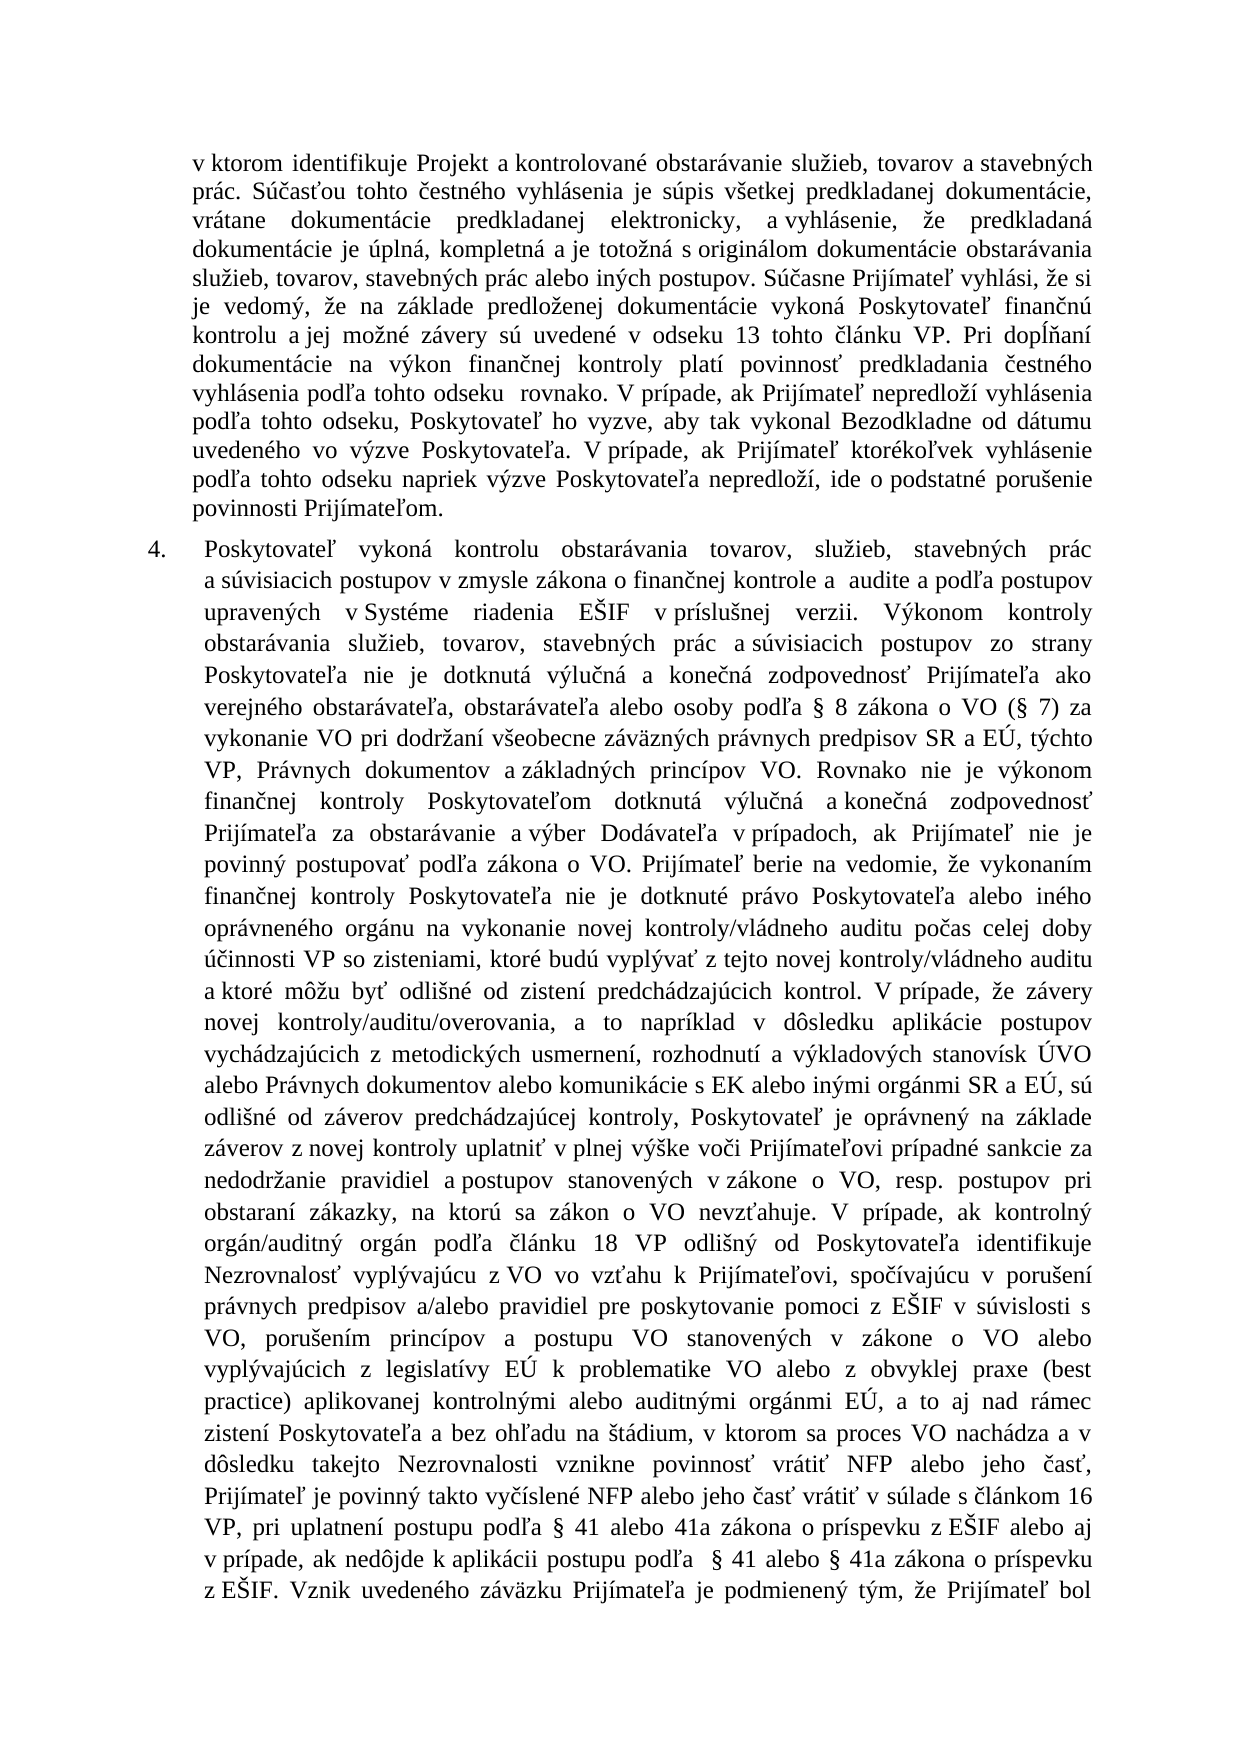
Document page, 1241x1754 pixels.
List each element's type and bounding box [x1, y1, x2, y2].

list [148, 534, 1093, 1604]
list [148, 148, 1093, 521]
